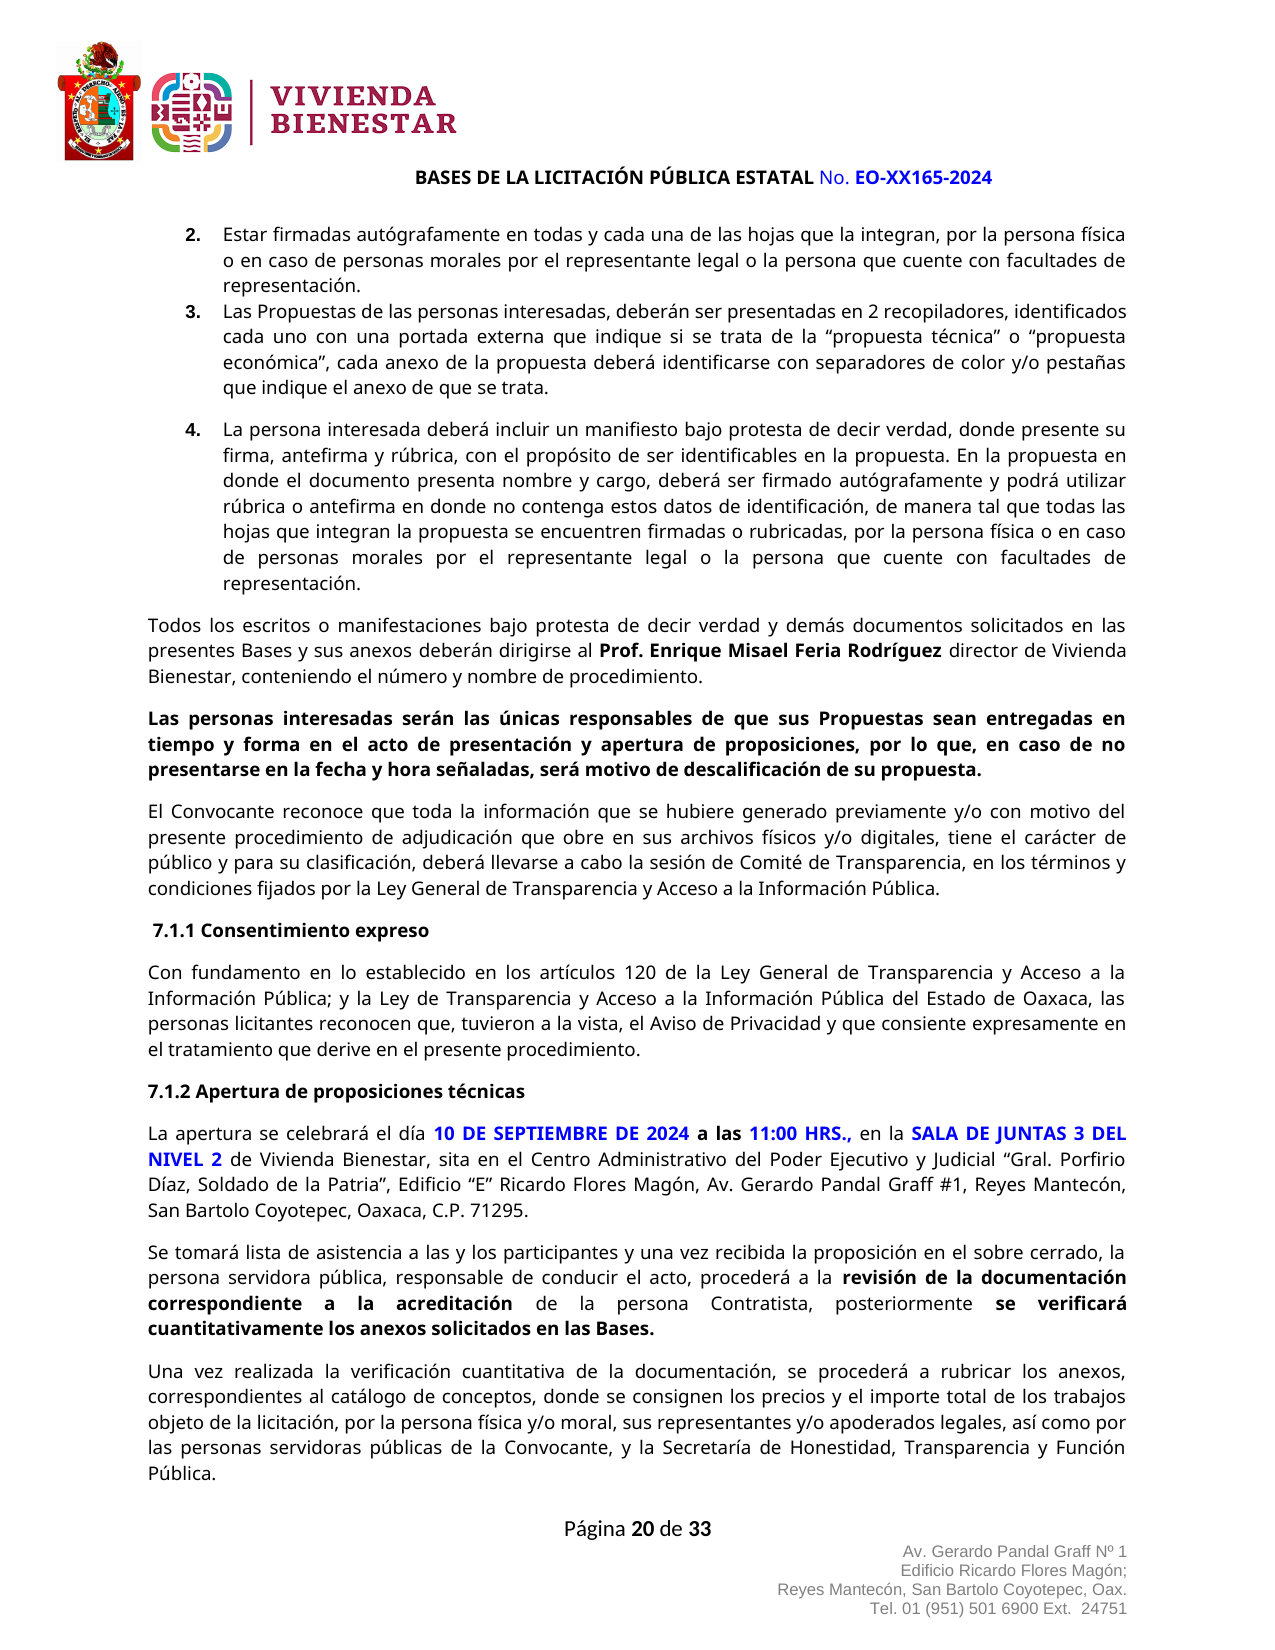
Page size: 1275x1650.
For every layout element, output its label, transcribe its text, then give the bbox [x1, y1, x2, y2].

picture [147, 64, 473, 161]
text El Convocante reconoce que toda la información que se hubiere generado previamente y/o con motivo del presente procedimiento de adjudicación que obre en sus archivos físicos y/o digitales, tiene el carácter de público y para su clasificación, deberá llevarse a cabo la sesión de Comité de Transparencia, en los términos y condiciones fijados por la Ley General de Transparencia y Acceso a la Información Pública. [148, 798, 1127, 901]
list La persona interesada deberá incluir un manifiesto bajo protesta de decir verdad, donde presente su firma, antefirma y rúbrica, con el propósito de ser identificables en la propuesta. En la propuesta en donde el documento presenta nombre y cargo, deberá ser firmado autógrafamente y podrá utilizar rúbrica o antefirma en donde no contenga estos datos de identificación, de manera tal que todas las hojas que integran la propuesta se encuentren firmadas o rubricadas, por la persona física o en caso de personas morales por el representante legal o la persona que cuente con facultades de representación. [185, 417, 1127, 595]
text 7.1.1 Consentimiento expreso [148, 917, 1127, 943]
text 7.1.2 Apertura de proposiciones técnicas [148, 1078, 1127, 1104]
list Estar firmadas autógrafamente en todas y cada una de las hojas que la integran, por la persona física o en caso de personas morales por el representante legal o la persona que cuente con facultades de representación. [185, 221, 1127, 298]
picture [55, 41, 143, 163]
text Las personas interesadas serán las únicas responsables de que sus Propuestas sean entregadas en tiempo y forma en el acto de presentación y apertura de proposiciones, por lo que, en caso de no presentarse en la fecha y hora señaladas, será motivo de descalificación de su propuesta. [148, 705, 1127, 782]
text La apertura se celebrará el día 10 DE SEPTIEMBRE DE 2024 a las 11:00 HRS., en la SALA DE JUNTAS 3 DEL NIVEL 2 de Vivienda Bienestar, sita en el Centro Administrativo del Poder Ejecutivo y Judicial “Gral. Porfirio Díaz, Soldado de la Patria”, Edificio “E” Ricardo Flores Magón, Av. Gerardo Pandal Graff #1, Reyes Mantecón, San Bartolo Coyotepec, Oaxaca, C.P. 71295. [148, 1120, 1127, 1222]
list Las Propuestas de las personas interesadas, deberán ser presentadas en 2 recopiladores, identificados cada uno con una portada externa que indique si se trata de la “propuesta técnica” o “propuesta económica”, cada anexo de la propuesta deberá identificarse con separadores de color y/o pestañas que indique el anexo de que se trata. [185, 298, 1127, 400]
text Con fundamento en lo establecido en los artículos 120 de la Ley General de Transparencia y Acceso a la Información Pública; y la Ley de Transparencia y Acceso a la Información Pública del Estado de Oaxaca, las personas licitantes reconocen que, tuvieron a la vista, el Aviso de Privacidad y que consiente expresamente en el tratamiento que derive en el presente procedimiento. [148, 959, 1127, 1062]
text Se tomará lista de asistencia a las y los participantes y una vez recibida la proposición en el sobre cerrado, la persona servidora pública, responsable de conducir el acto, procederá a la revisión de la documentación correspondiente a la acreditación de la persona Contratista, posteriormente se verificará cuantitativamente los anexos solicitados en las Bases. [148, 1239, 1127, 1341]
text Todos los escritos o manifestaciones bajo protesta de decir verdad y demás documentos solicitados en las presentes Bases y sus anexos deberán dirigirse al Prof. Enrique Misael Feria Rodríguez director de Vivienda Bienestar, conteniendo el número y nombre de procedimiento. [148, 612, 1127, 689]
text Una vez realizada la verificación cuantitativa de la documentación, se procederá a rubricar los anexos, correspondientes al catálogo de conceptos, donde se consignen los precios y el importe total de los trabajos objeto de la licitación, por la persona física y/o moral, sus representantes y/o apoderados legales, así como por las personas servidoras públicas de la Convocante, y la Secretaría de Honestidad, Transparencia y Función Pública. [148, 1358, 1127, 1486]
